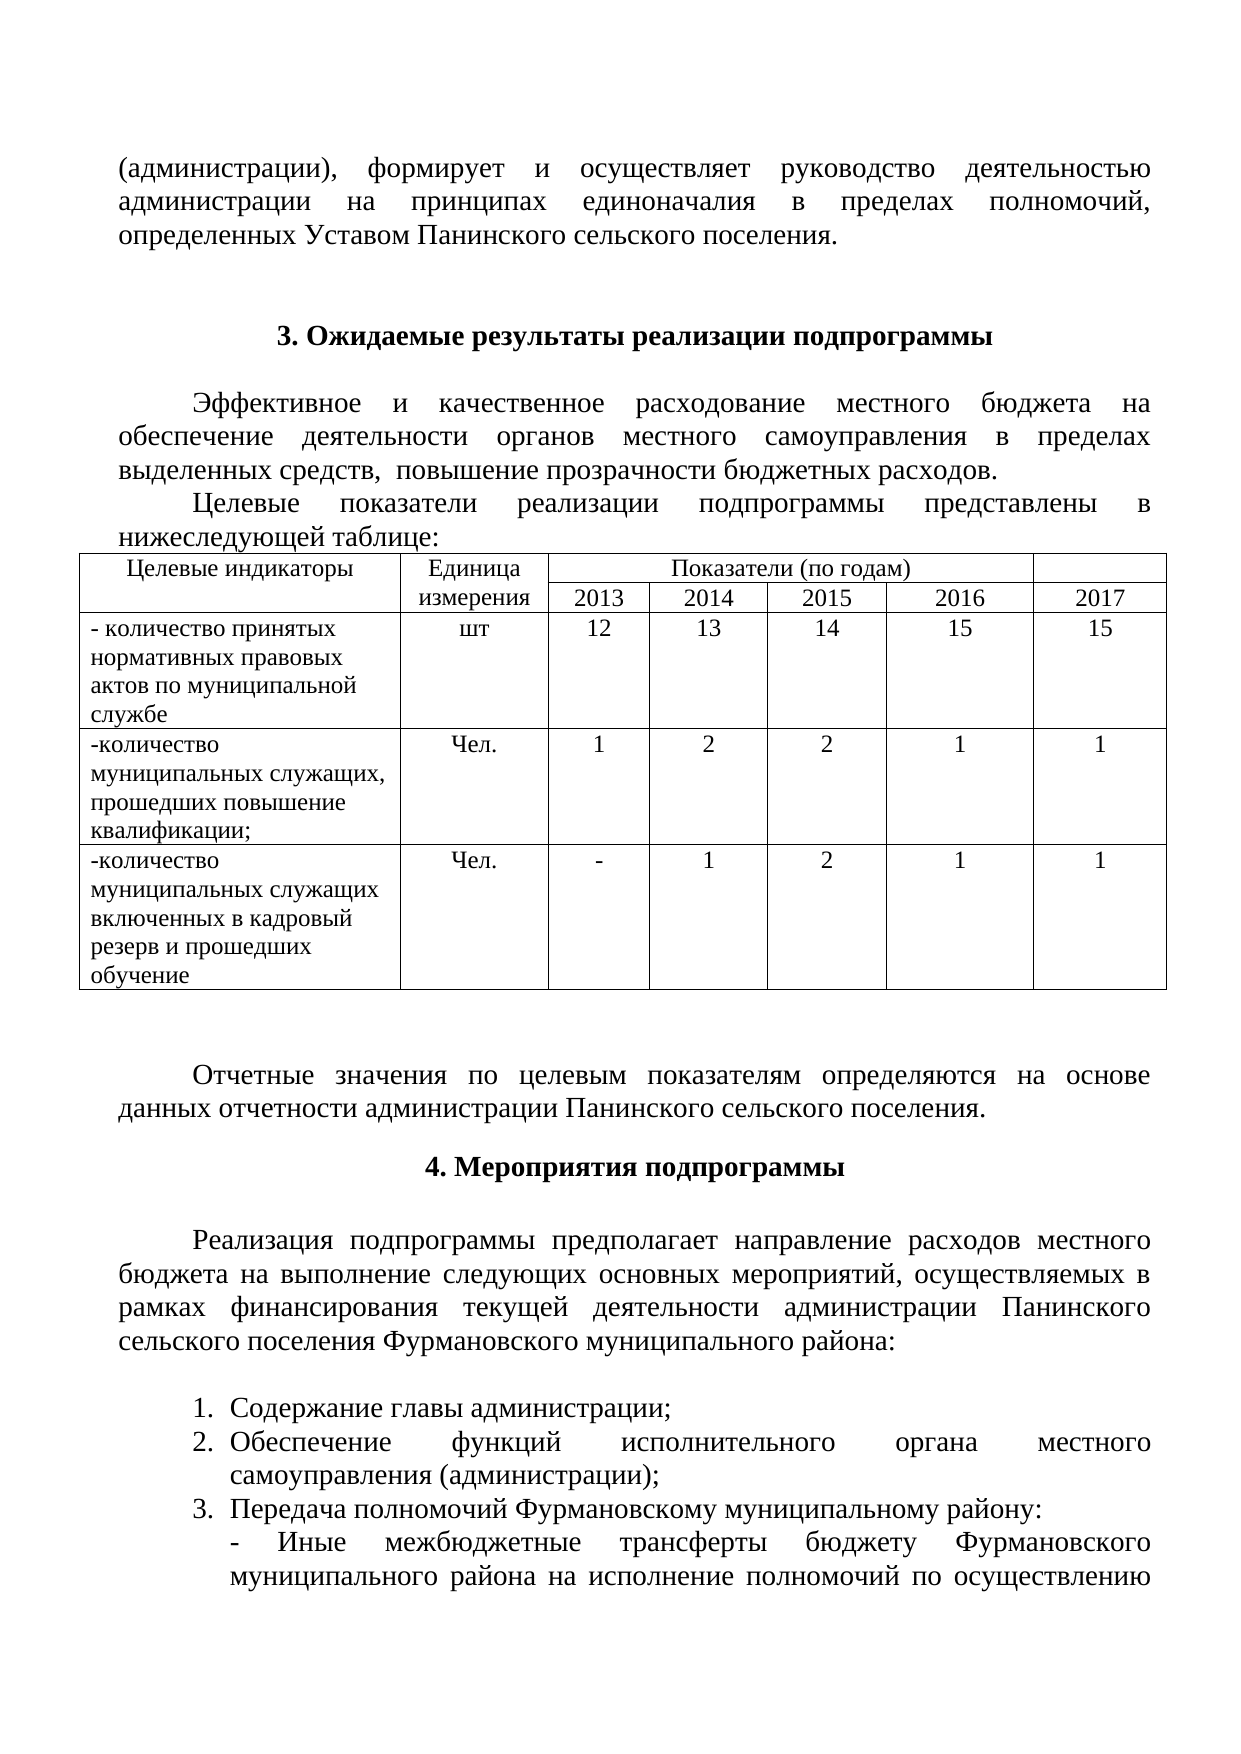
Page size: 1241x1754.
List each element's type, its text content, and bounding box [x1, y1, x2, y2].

table_header [1034, 554, 1166, 582]
table_cell -количество муниципальных служащих, прошедших повышение квалификации; [80, 729, 400, 844]
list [229, 1524, 1152, 1591]
table_cell 14 [768, 613, 886, 728]
table_cell -количество муниципальных служащих включенных в кадровый резерв и прошедших обучение [80, 845, 400, 989]
table_cell 1 [887, 729, 1033, 844]
table_cell - количество принятых нормативных правовых актов по муниципальной службе [80, 613, 400, 728]
table_cell Чел. [401, 729, 548, 844]
text Реализация подпрограммы предполагает направление расходов местного бюджета на выполнение следующих основных мероприятий, осуществляемых в рамках финансирования текущей деятельности администрации Панинского сельского поселения Фурмановского муниципального района: [118, 1222, 1152, 1357]
subtitle 4. Мероприятия подпрограммы [118, 1149, 1152, 1183]
list Передача полномочий Фурмановскому муниципальному району: [192, 1491, 1152, 1524]
list Обеспечение функций исполнительного органа местного самоуправления (администрации); [192, 1424, 1152, 1491]
table_cell 2 [768, 729, 886, 844]
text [118, 150, 1152, 251]
table_cell 2017 [1034, 583, 1166, 612]
table_cell 12 [549, 613, 649, 728]
table_cell 2014 [650, 583, 767, 612]
table_cell 1 [1034, 729, 1166, 844]
table_cell 2015 [768, 583, 886, 612]
table_cell 2 [650, 729, 767, 844]
table_cell 15 [1034, 613, 1166, 728]
text Целевые показатели реализации подпрограммы представлены в нижеследующей таблице: [118, 485, 1152, 552]
table_cell 13 [650, 613, 767, 728]
table_cell Чел. [401, 845, 548, 989]
table_header Единица измерения [401, 554, 548, 612]
table_cell 2 [768, 845, 886, 989]
table_cell шт [401, 613, 548, 728]
text Отчетные значения по целевым показателям определяются на основе данных отчетности администрации Панинского сельского поселения. [118, 1057, 1152, 1124]
table_cell 1 [650, 845, 767, 989]
table_header Целевые индикаторы [80, 554, 400, 612]
text 3. Ожидаемые результаты реализации подпрограммы [118, 318, 1152, 351]
text Эффективное и качественное расходование местного бюджета на обеспечение деятельности органов местного самоуправления в пределах выделенных средств, повышение прозрачности бюджетных расходов. [118, 385, 1152, 485]
table_cell 1 [549, 729, 649, 844]
table_cell 15 [887, 613, 1033, 728]
table_cell 1 [887, 845, 1033, 989]
table_cell 2013 [549, 583, 649, 612]
table_cell - [549, 845, 649, 989]
table_cell 2016 [887, 583, 1033, 612]
list Содержание главы администрации; [192, 1390, 1152, 1424]
table_cell 1 [1034, 845, 1166, 989]
table_header Показатели (по годам) [549, 554, 1033, 582]
